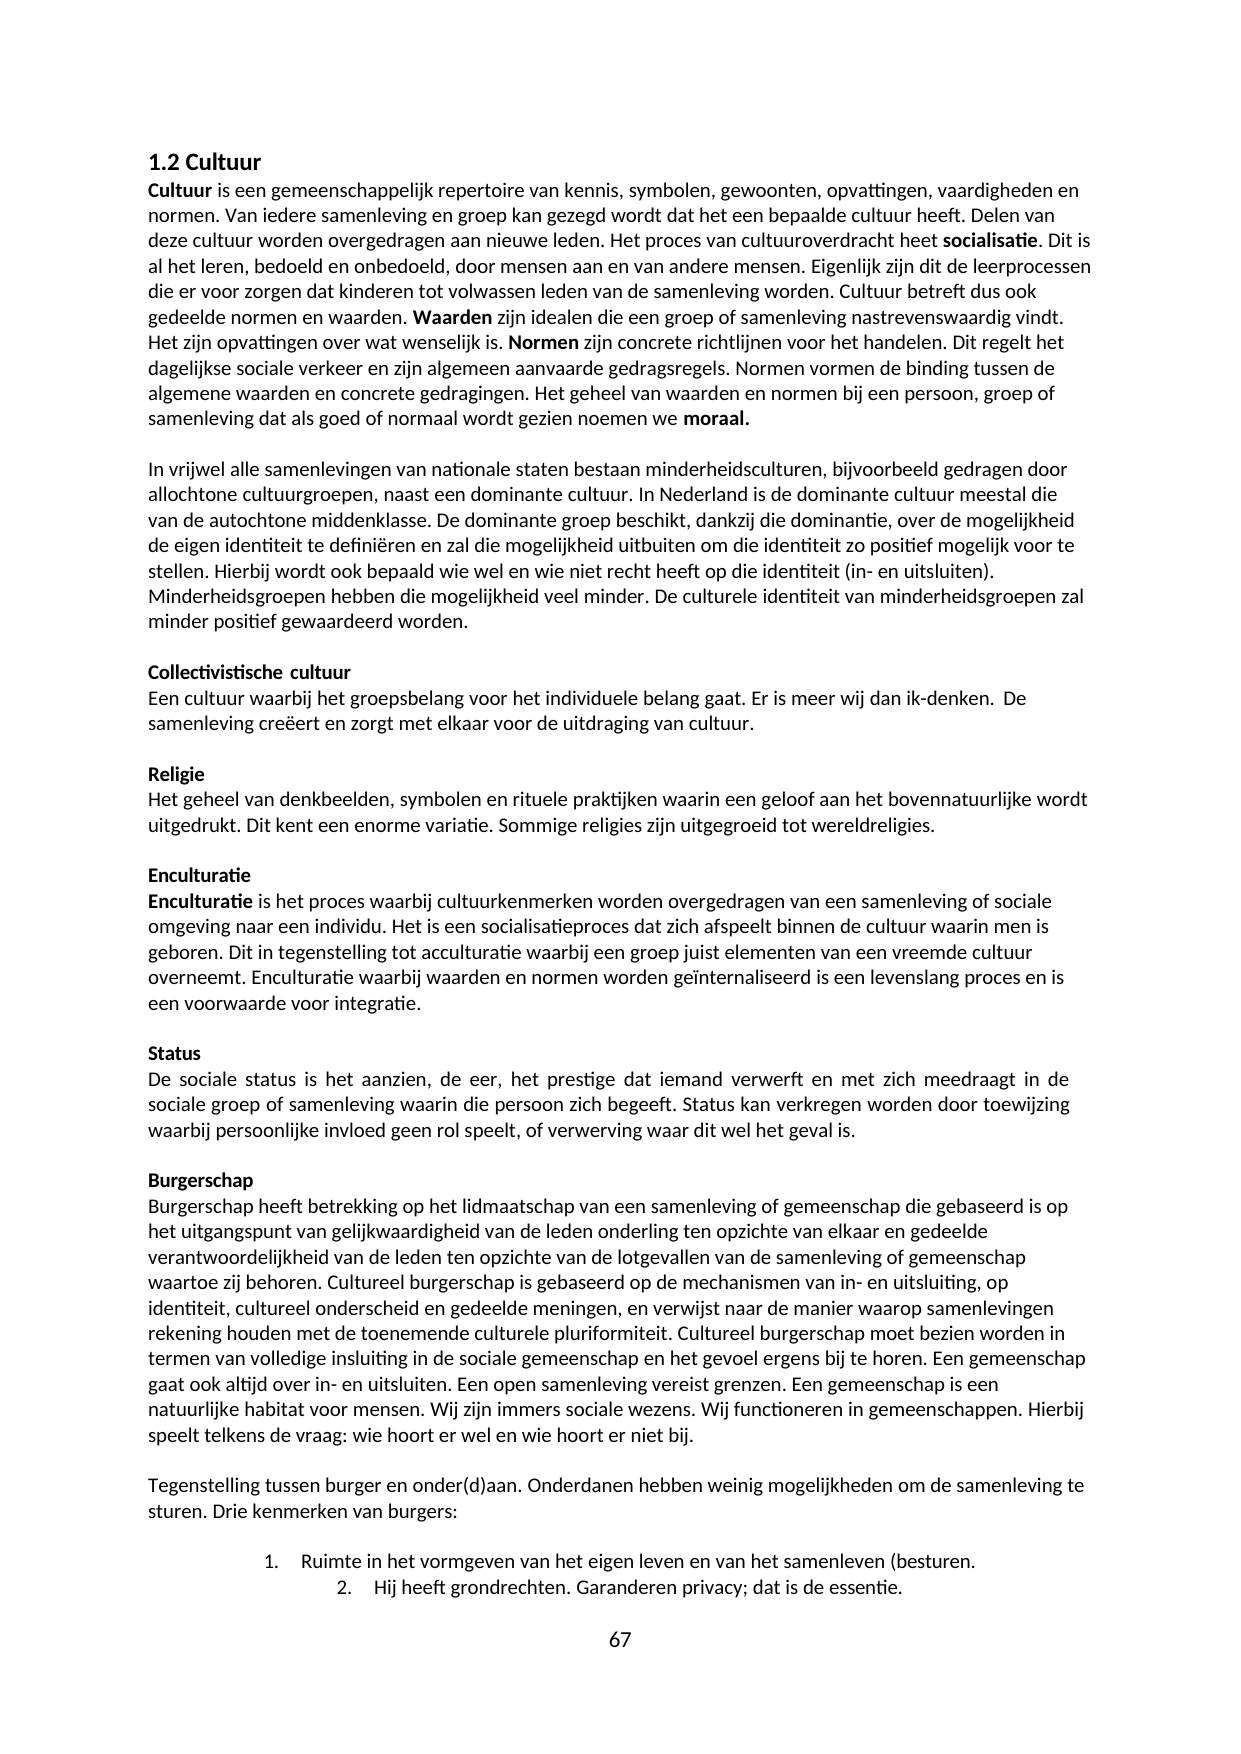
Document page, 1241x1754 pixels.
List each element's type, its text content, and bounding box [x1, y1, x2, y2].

text In vrijwel alle samenlevingen van nationale staten bestaan minderheidsculturen, bijvoorbeeld gedragen door allochtone cultuurgroepen, naast een dominante cultuur. In Nederland is de dominante cultuur meestal die van de autochtone middenklasse. De dominante groep beschikt, dankzij die dominantie, over de mogelijkheid de eigen identiteit te definiëren en zal die mogelijkheid uitbuiten om die identiteit zo positief mogelijk voor te stellen. Hierbij wordt ook bepaald wie wel en wie niet recht heeft op die identiteit (in- en uitsluiten). [148, 456, 1091, 583]
text Enculturatie is het proces waarbij cultuurkenmerken worden overgedragen van een samenleving of sociale omgeving naar een individu. Het is een socialisatieproces dat zich afspeelt binnen de cultuur waarin men is geboren. Dit in tegenstelling tot acculturatie waarbij een groep juist elementen van een vreemde cultuur overneemt. Enculturatie waarbij waarden en normen worden geïnternaliseerd is een levenslang proces en is een voorwaarde voor integratie. [148, 888, 1076, 1015]
subtitle Enculturatie [148, 863, 1240, 888]
subtitle Cultuur [148, 146, 1240, 177]
subtitle Collectivistische cultuur [148, 659, 1240, 685]
list Hij heeft grondrechten. Garanderen privacy; dat is de essentie. [336, 1574, 1240, 1599]
subtitle Burgerschap [148, 1168, 1240, 1193]
text Tegenstelling tussen burger en onder(d)aan. Onderdanen hebben weinig mogelijkheden om de samenleving te sturen. Drie kenmerken van burgers: [148, 1472, 1089, 1523]
text Het zijn opvattingen over wat wenselijk is. Normen zijn concrete richtlijnen voor het handelen. Dit regelt het dagelijkse sociale verkeer en zijn algemeen aanvaarde gedragsregels. Normen vormen de binding tussen de algemene waarden en concrete gedragingen. Het geheel van waarden en normen bij een persoon, groep of samenleving dat als goed of normaal wordt gezien noemen we moraal. [148, 329, 1089, 431]
text Cultuur is een gemeenschappelijk repertoire van kennis, symbolen, gewoonten, opvattingen, vaardigheden en normen. Van iedere samenleving en groep kan gezegd wordt dat het een bepaalde cultuur heeft. Delen van deze cultuur worden overgedragen aan nieuwe leden. Het proces van cultuuroverdracht heet socialisatie. Dit is al het leren, bedoeld en onbedoeld, door mensen aan en van andere mensen. Eigenlijk zijn dit de leerprocessen die er voor zorgen dat kinderen tot volwassen leden van de samenleving worden. Cultuur betreft dus ook gedeelde normen en waarden. Waarden zijn idealen die een groep of samenleving nastrevenswaardig vindt. [148, 177, 1091, 329]
subtitle Status [148, 1041, 1240, 1066]
text Minderheidsgroepen hebben die mogelijkheid veel minder. De culturele identiteit van minderheidsgroepen zal minder positief gewaardeerd worden. [148, 583, 1089, 634]
text Een cultuur waarbij het groepsbelang voor het individuele belang gaat. Er is meer wij dan ik-denken. De samenleving creëert en zorgt met elkaar voor de uitdraging van cultuur. [148, 685, 1089, 736]
text Burgerschap heeft betrekking op het lidmaatschap van een samenleving of gemeenschap die gebaseerd is op het uitgangspunt van gelijkwaardigheid van de leden onderling ten opzichte van elkaar en gedeelde verantwoordelijkheid van de leden ten opzichte van de lotgevallen van de samenleving of gemeenschap waartoe zij behoren. Cultureel burgerschap is gebaseerd op de mechanismen van in- en uitsluiting, op identiteit, cultureel onderscheid en gedeelde meningen, en verwijst naar de manier waarop samenlevingen rekening houden met de toenemende culturele pluriformiteit. Cultureel burgerschap moet bezien worden in termen van volledige insluiting in de sociale gemeenschap en het gevoel ergens bij te horen. Een gemeenschap gaat ook altijd over in- en uitsluiten. Een open samenleving vereist grenzen. Een gemeenschap is een natuurlijke habitat voor mensen. Wij zijn immers sociale wezens. Wij functioneren in gemeenschappen. Hierbij speelt telkens de vraag: wie hoort er wel en wie hoort er niet bij. [148, 1193, 1088, 1447]
subtitle Religie [148, 761, 1240, 787]
text Het geheel van denkbeelden, symbolen en rituele praktijken waarin een geloof aan het bovennatuurlijke wordt uitgedrukt. Dit kent een enorme variatie. Sommige religies zijn uitgegroeid tot wereldreligies. [148, 787, 1089, 837]
text De sociale status is het aanzien, de eer, het prestige dat iemand verwerft en met zich meedraagt in de sociale groep of samenleving waarin die persoon zich begeeft. Status kan verkregen worden door toewijzing waarbij persoonlijke invloed geen rol speelt, of verwerving waar dit wel het geval is. [148, 1066, 1070, 1142]
list Ruimte in het vormgeven van het eigen leven en van het samenleven (besturen. [263, 1549, 1240, 1574]
